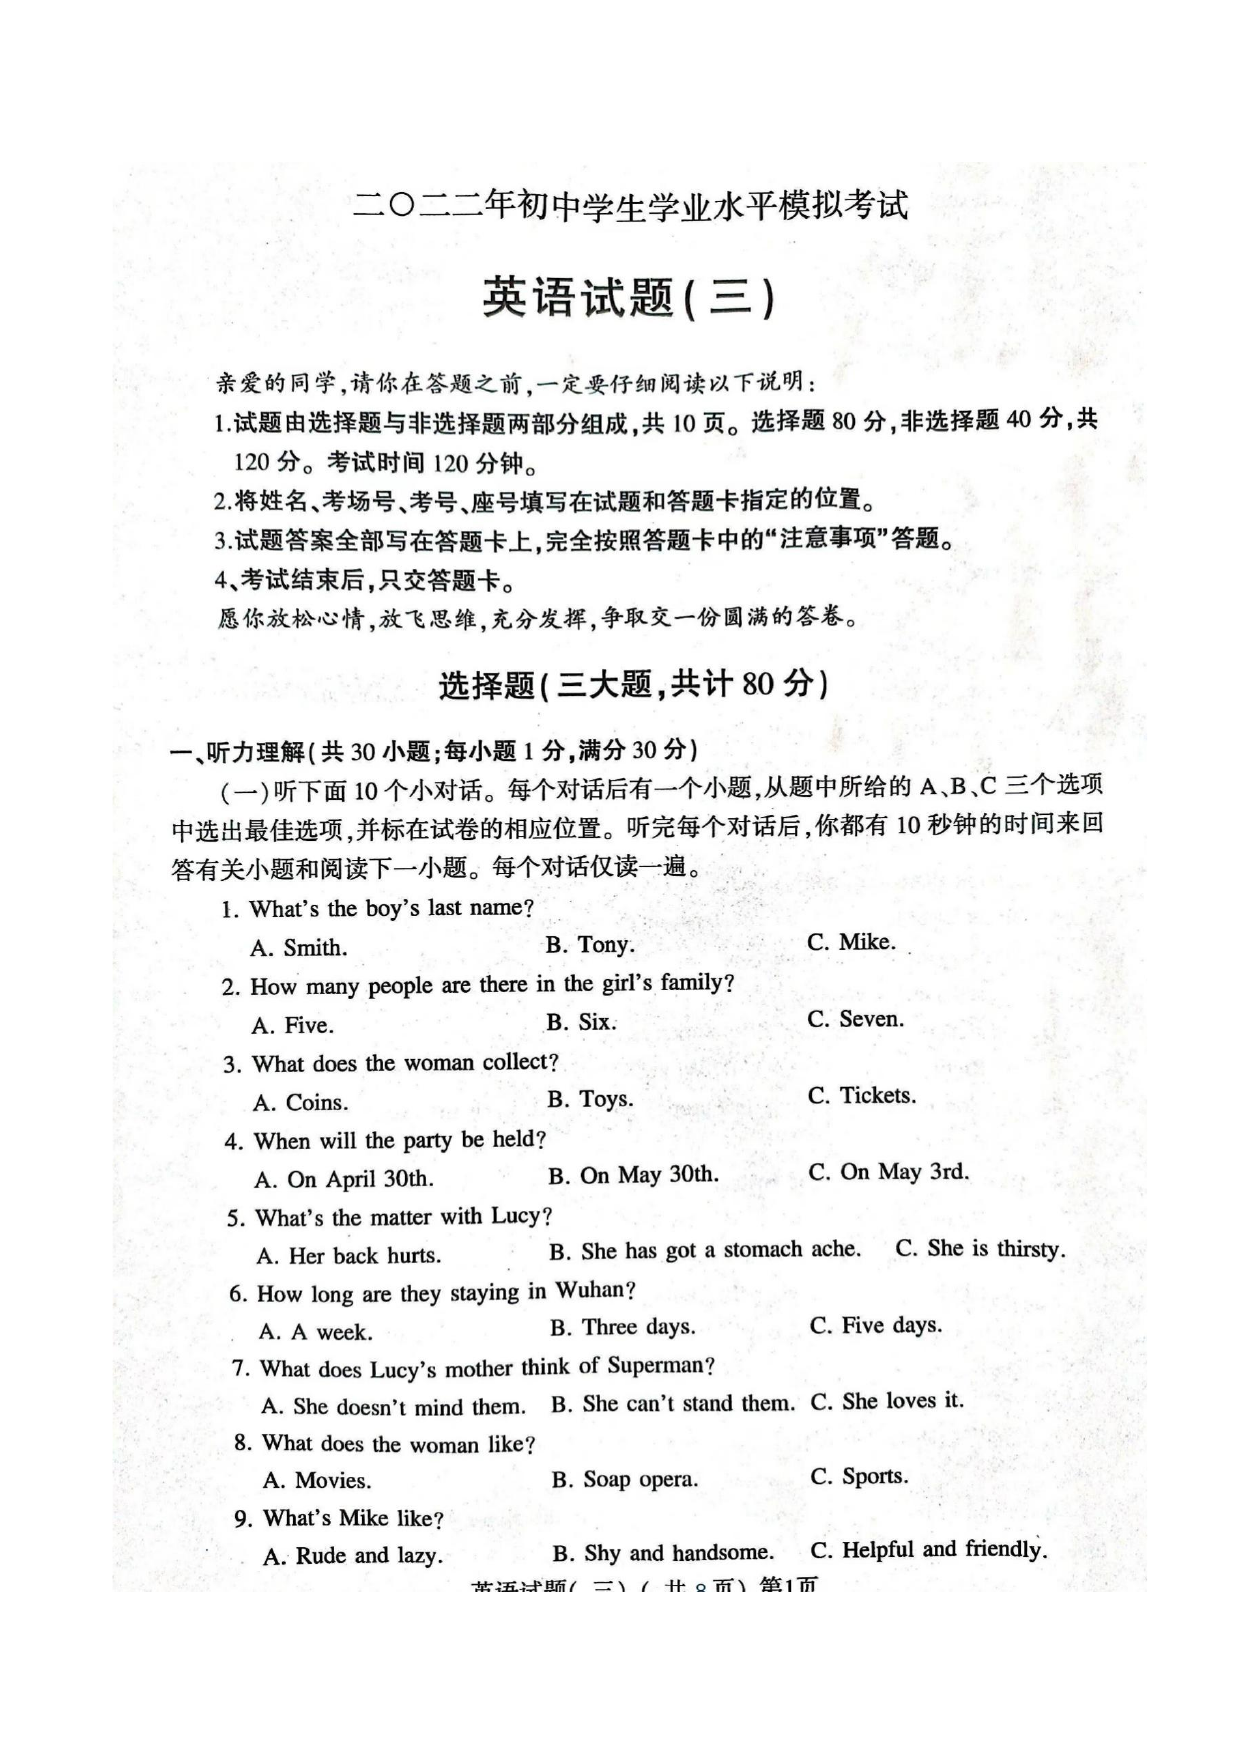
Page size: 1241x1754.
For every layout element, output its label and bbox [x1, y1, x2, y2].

picture [112, 162, 1148, 1592]
